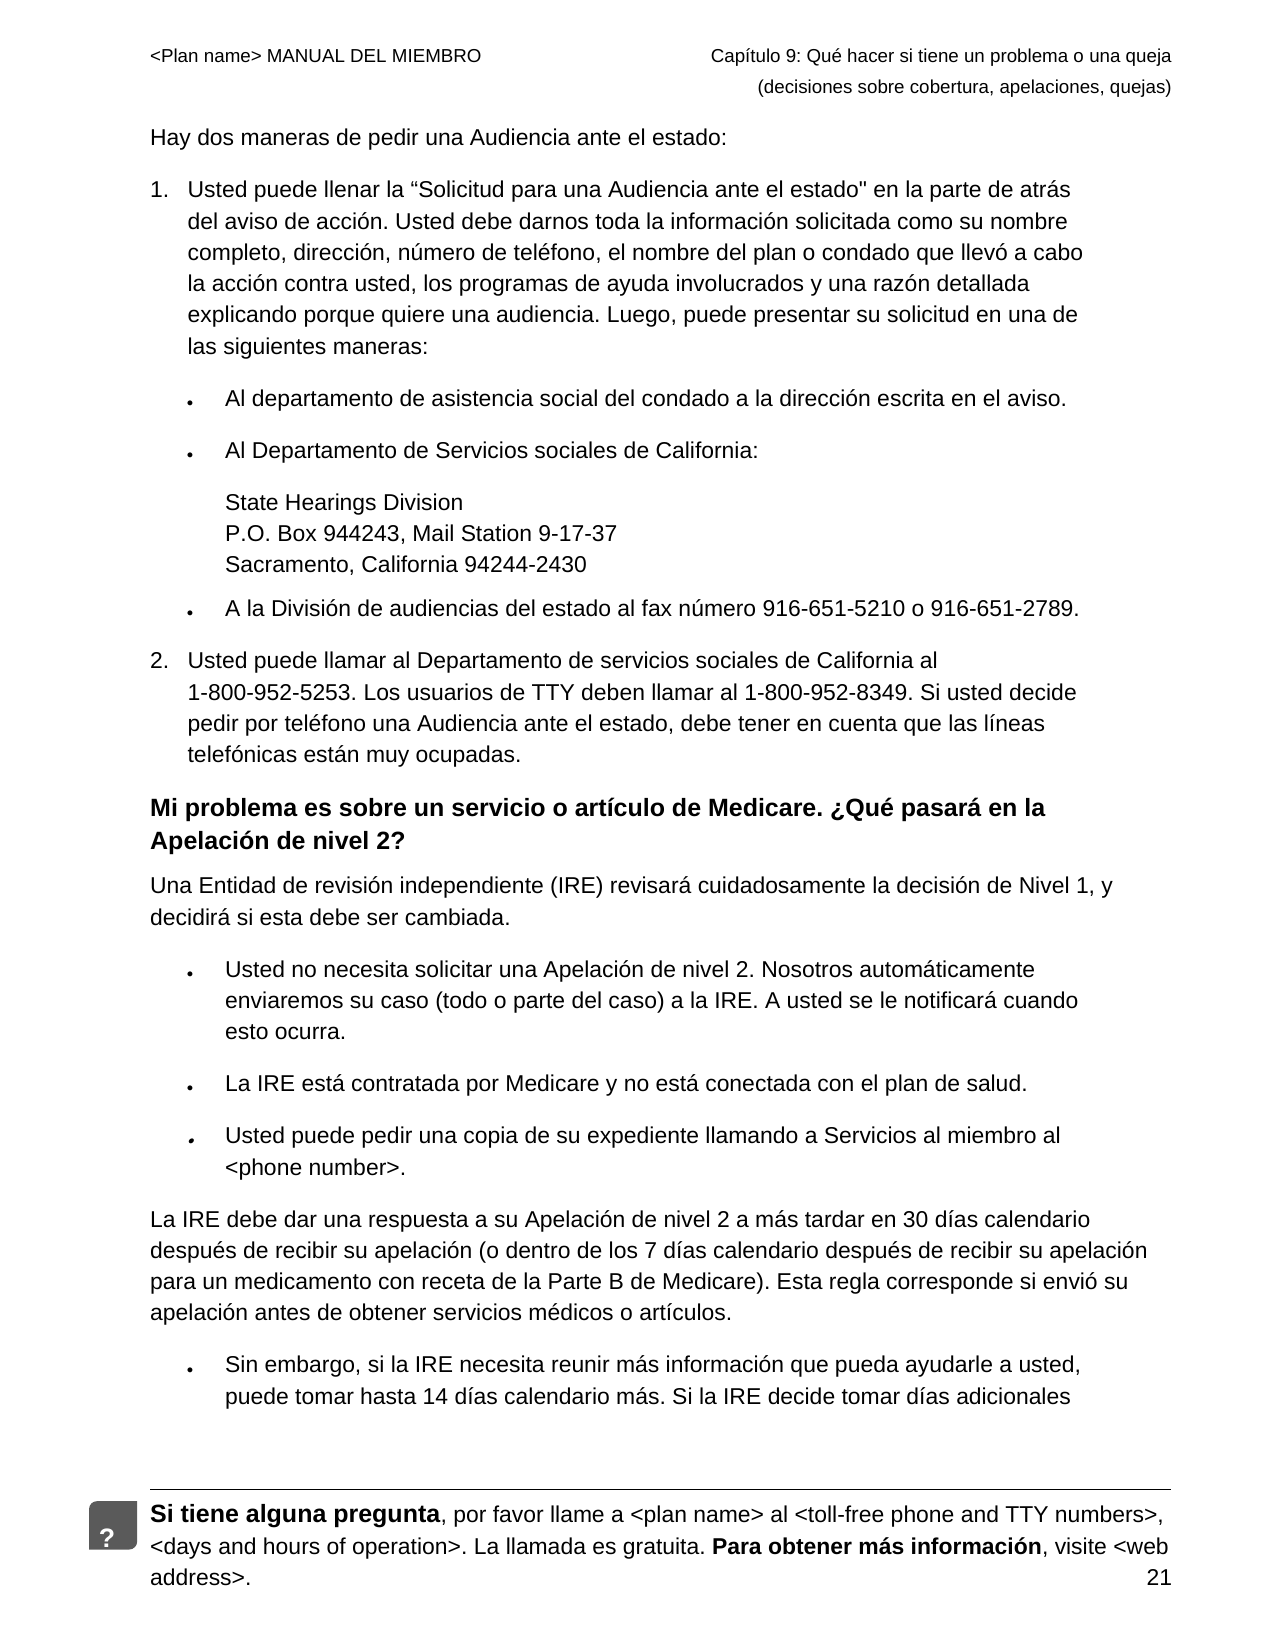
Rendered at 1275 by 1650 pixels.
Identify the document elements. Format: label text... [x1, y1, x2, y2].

text State Hearings Division [225, 485, 1096, 517]
list Al Departamento de Servicios sociales de California: [187, 433, 1096, 464]
list Usted puede llamar al Departamento de servicios sociales de California al 1-800-952-5253. Los usuarios de TTY deben llamar al 1-800-952-8349. Si usted decide pedir por teléfono una Audiencia ante el estado, debe tener en cuenta que las líneas telefónicas están muy ocupadas. [150, 644, 1096, 769]
text P.O. Box 944243, Mail Station 9-17-37 [225, 517, 1096, 548]
list A la División de audiencias del estado al fax número 916-651-5210 o 916-651-2789. [187, 592, 1096, 623]
text Una Entidad de revisión independiente (IRE) revisará cuidadosamente la decisión de Nivel 1, y decidirá si esta debe ser cambiada. [150, 869, 1171, 931]
list Usted no necesita solicitar una Apelación de nivel 2. Nosotros automáticamente enviaremos su caso (todo o parte del caso) a la IRE. A usted se le notificará cuando esto ocurra. [187, 952, 1096, 1046]
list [187, 1348, 1096, 1410]
list Usted puede pedir una copia de su expediente llamando a Servicios al miembro al <phone number>. [187, 1119, 1096, 1181]
list Al departamento de asistencia social del condado a la dirección escrita en el aviso. [187, 381, 1096, 412]
text Hay dos maneras de pedir una Audiencia ante el estado: [150, 121, 1171, 152]
list Usted puede llenar la “Solicitud para una Audiencia ante el estado" en la parte de atrás del aviso de acción. Usted debe darnos toda la información solicitada como su nombre completo, dirección, número de teléfono, el nombre del plan o condado que llevó a cabo la acción contra usted, los programas de ayuda involucrados y una razón detallada explicando porque quiere una audiencia. Luego, puede presentar su solicitud en una de las siguientes maneras: [150, 173, 1096, 360]
text Sacramento, California 94244-2430 [225, 548, 1096, 579]
list La IRE debe dar una respuesta a su Apelación de nivel 2 a más tardar en 30 días calendario después de recibir su apelación (o dentro de los 7 días calendario después de recibir su apelación para un medicamento con receta de la Parte B de Medicare). Esta regla corresponde si envió su apelación antes de obtener servicios médicos o artículos. [150, 1202, 1171, 1327]
text Mi problema es sobre un servicio o artículo de Medicare. ¿Qué pasará en la Apelación de nivel 2? [150, 789, 1096, 856]
list La IRE está contratada por Medicare y no está conectada con el plan de salud. [187, 1067, 1096, 1098]
